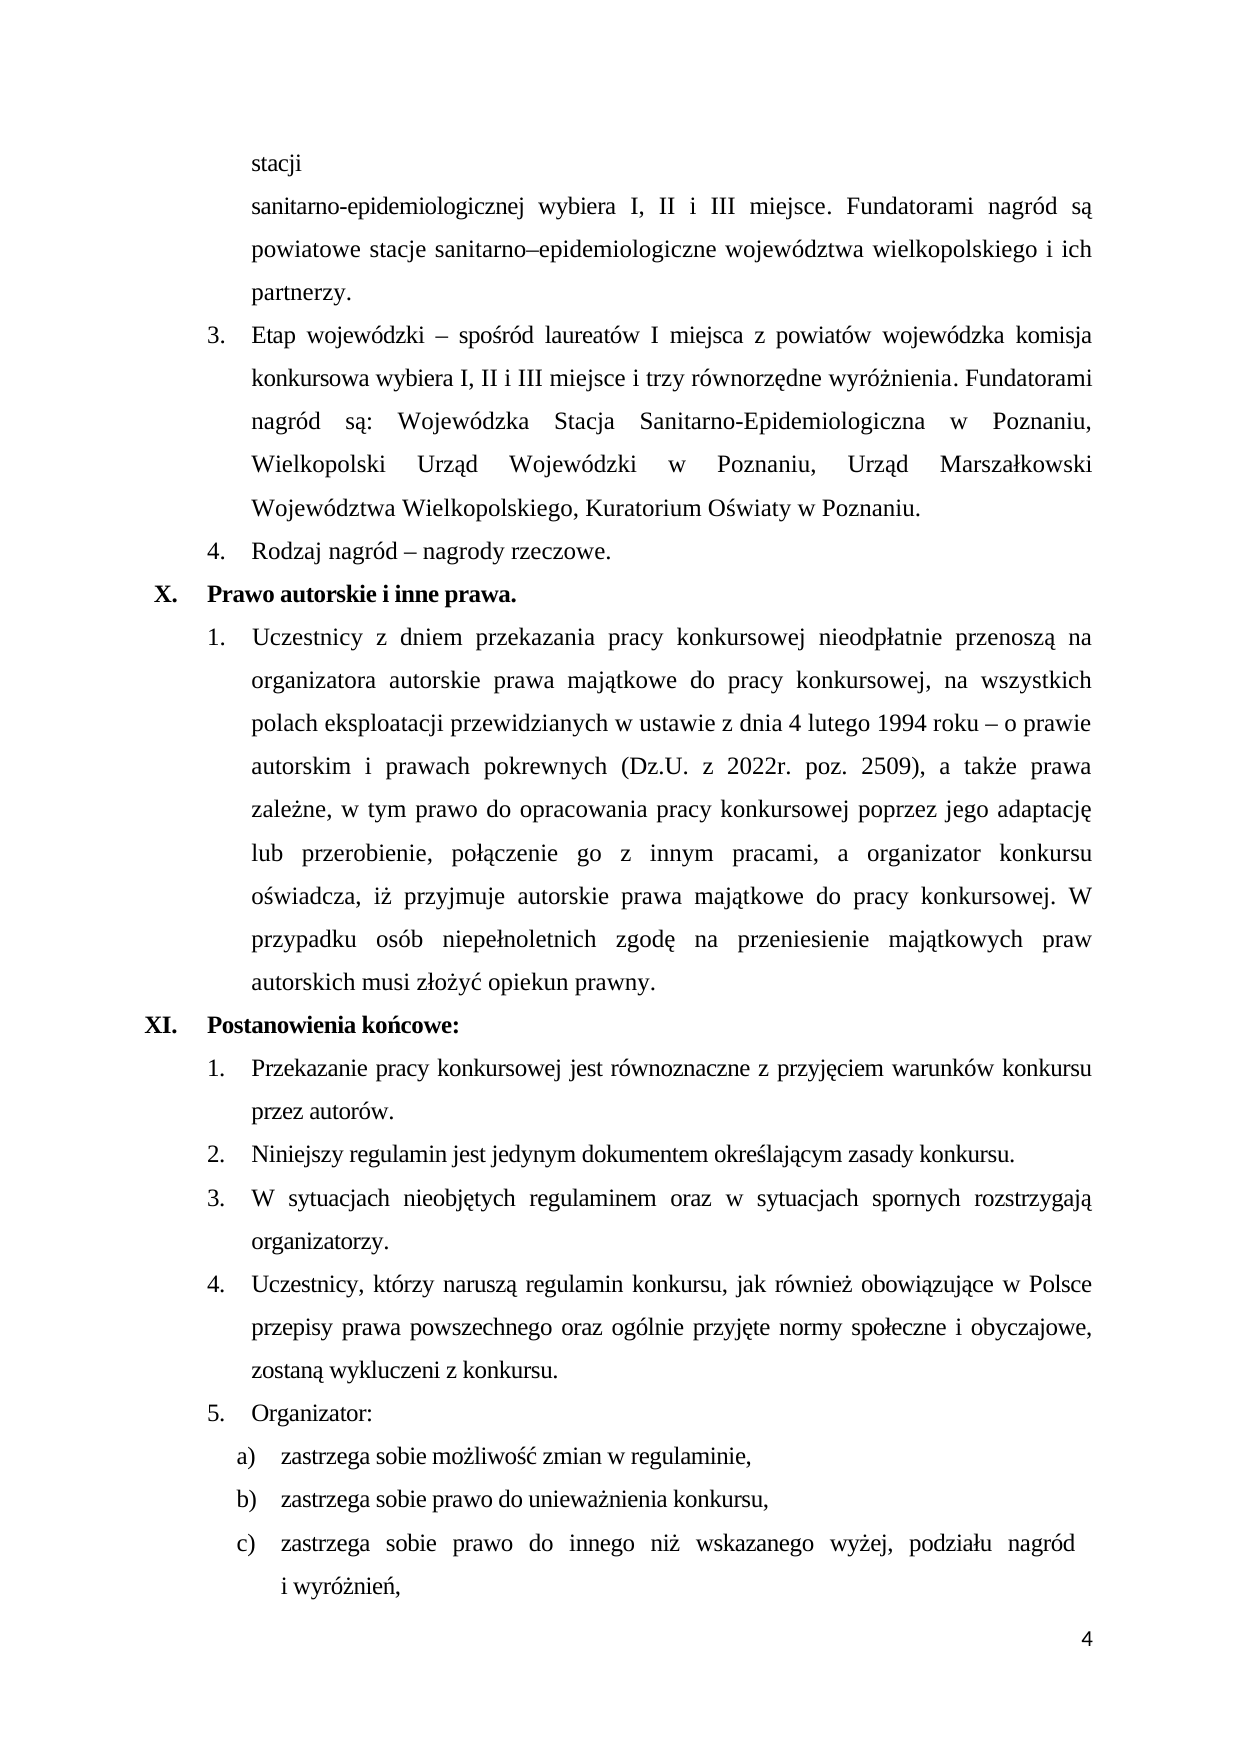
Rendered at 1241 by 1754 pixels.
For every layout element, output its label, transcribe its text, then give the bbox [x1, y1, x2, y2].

list Postanowienia końcowe: [177, 1010, 1093, 1039]
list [207, 148, 1093, 306]
list W sytuacjach nieobjętych regulaminem oraz w sytuacjach spornych rozstrzygają organizatorzy. [207, 1183, 1093, 1254]
list Prawo autorskie i inne prawa. [177, 579, 1093, 608]
list 1. Uczestnicy z dniem przekazania pracy konkursowej nieodpłatnie przenoszą na organizatora autorskie prawa majątkowe do pracy konkursowej, na wszystkich polach eksploatacji przewidzianych w ustawie z dnia 4 lutego 1994 roku – o prawie autorskim i prawach pokrewnych (Dz.U. z 2022r. poz. 2509), a także prawa zależne, w tym prawo do opracowania pracy konkursowej poprzez jego adaptację lub przerobienie, połączenie go z innym pracami, a organizator konkursu oświadcza, iż przyjmuje autorskie prawa majątkowe do pracy konkursowej. W przypadku osób niepełnoletnich zgodę na przeniesienie majątkowych praw autorskich musi złożyć opiekun prawny. [207, 622, 1093, 996]
list Niniejszy regulamin jest jedynym dokumentem określającym zasady konkursu. [207, 1139, 1093, 1168]
list Rodzaj nagród – nagrody rzeczowe. [207, 536, 1093, 564]
list Uczestnicy, którzy naruszą regulamin konkursu, jak również obowiązujące w Polsce przepisy prawa powszechnego oraz ogólnie przyjęte normy społeczne i obyczajowe, zostaną wykluczeni z konkursu. [207, 1269, 1093, 1384]
list zastrzega sobie możliwość zmian w regulaminie, [236, 1441, 1093, 1470]
list Etap wojewódzki – spośród laureatów I miejsca z powiatów wojewódzka komisja konkursowa wybiera I, II i III miejsce i trzy równorzędne wyróżnienia. Fundatorami nagród są: Wojewódzka Stacja Sanitarno-Epidemiologiczna w Poznaniu, Wielkopolski Urząd Wojewódzki w Poznaniu, Urząd Marszałkowski Województwa Wielkopolskiego, Kuratorium Oświaty w Poznaniu. [207, 320, 1093, 521]
list Przekazanie pracy konkursowej jest równoznaczne z przyjęciem warunków konkursu przez autorów. [207, 1053, 1093, 1125]
list Organizator: [207, 1398, 1093, 1427]
list zastrzega sobie prawo do unieważnienia konkursu, [236, 1484, 1093, 1513]
list zastrzega sobie prawo do innego niż wskazanego wyżej, podziału nagród i wyróżnień, [236, 1528, 1093, 1599]
